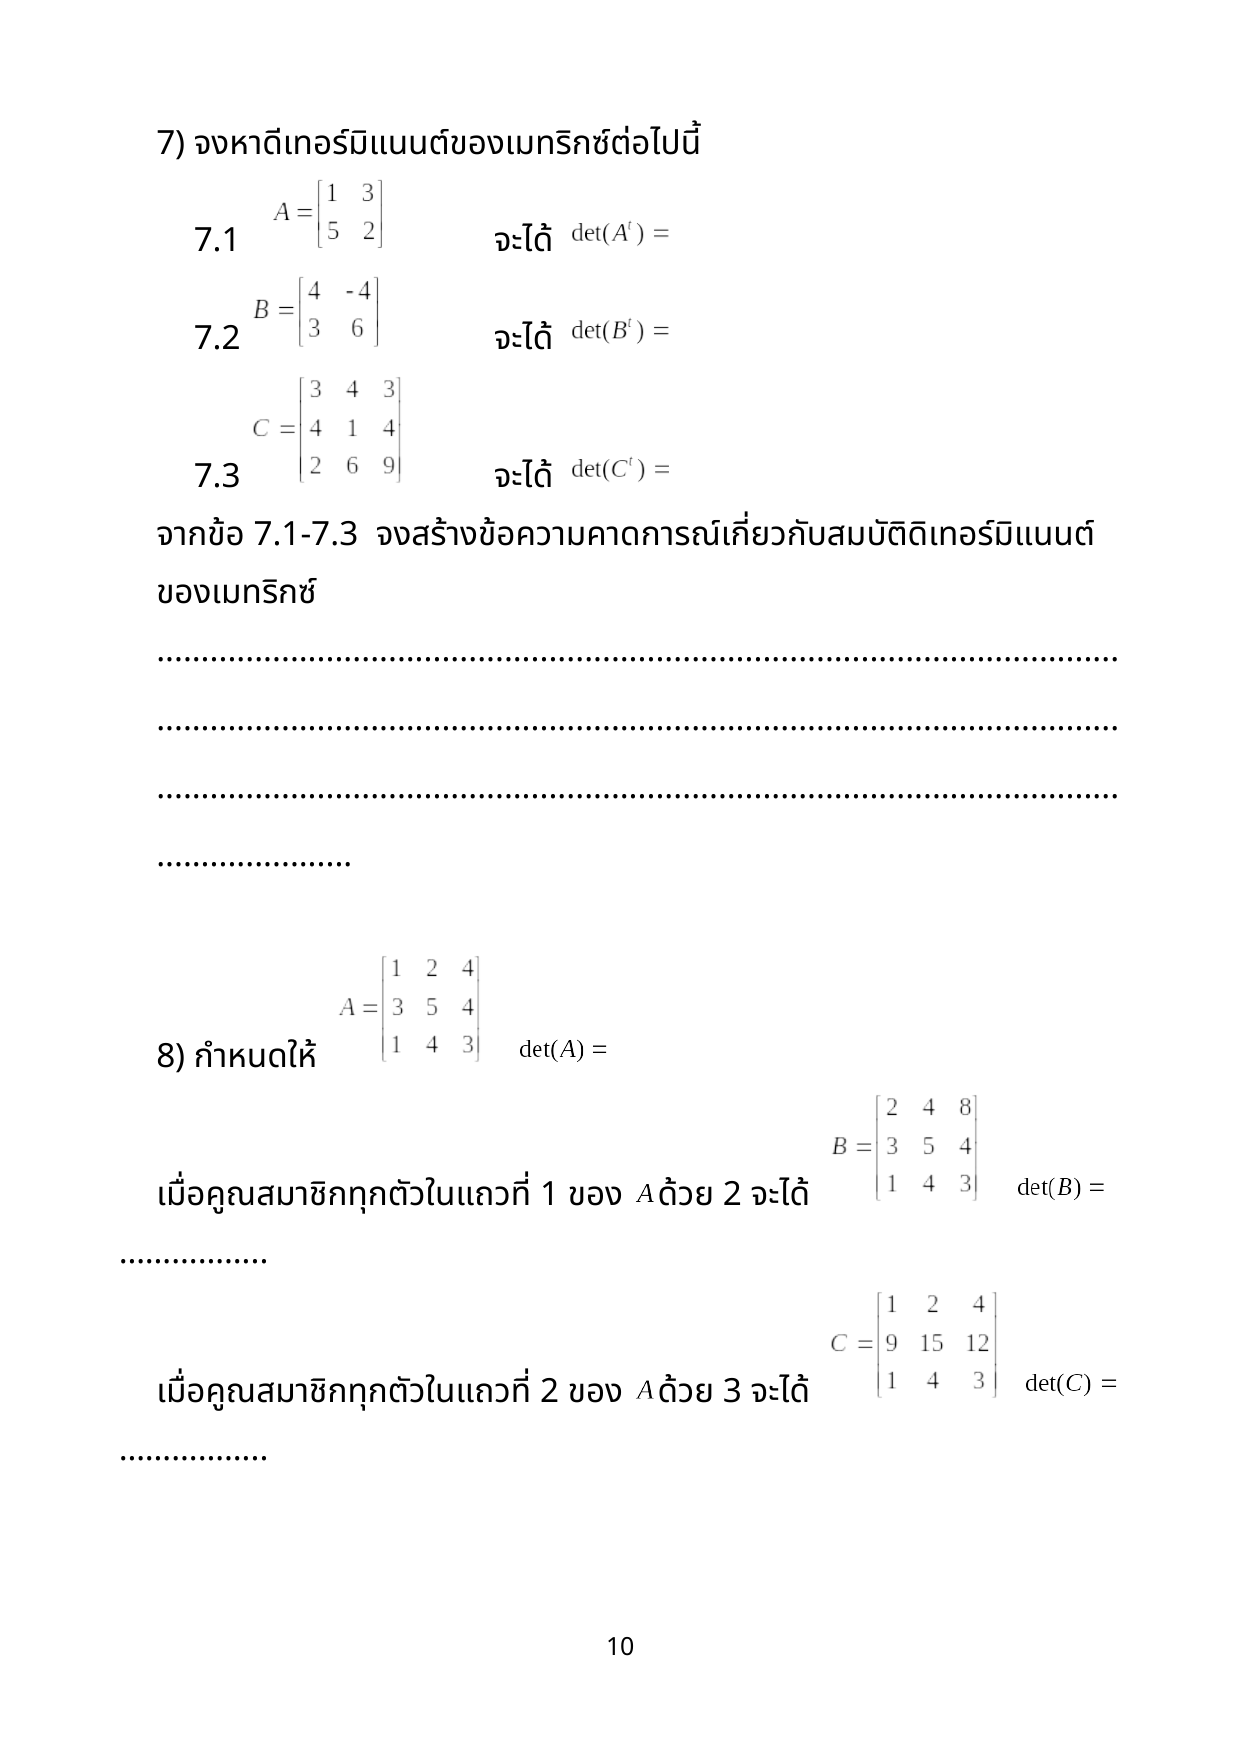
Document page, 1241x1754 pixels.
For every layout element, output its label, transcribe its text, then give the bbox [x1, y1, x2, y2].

text เมื่อคูณสมาชิกทุกตัวในแถวที่ 1 ของ ด้วย 2 จะได้ …………….. [118, 1089, 1122, 1279]
text 7.2 จะได้ [193, 274, 1122, 364]
list .......................................................................................................................................................................................................................................................................................................................................................... [156, 626, 1122, 876]
text 7.3 จะได้ [193, 372, 1122, 503]
list กำหนดให้ [156, 951, 1122, 1082]
text เมื่อคูณสมาชิกทุกตัวในแถวที่ 2 ของ ด้วย 3 จะได้ …………….. [118, 1286, 1122, 1475]
list จากข้อ 7.1-7.3 จงสร้างข้อความคาดการณ์เกี่ยวกับสมบัติดิเทอร์มิแนนต์ของเมทริกซ์ [156, 510, 1122, 619]
list จะได้ [193, 177, 1122, 267]
list จงหาดีเทอร์มิแนนต์ของเมทริกซ์ต่อไปนี้ [156, 118, 1122, 169]
